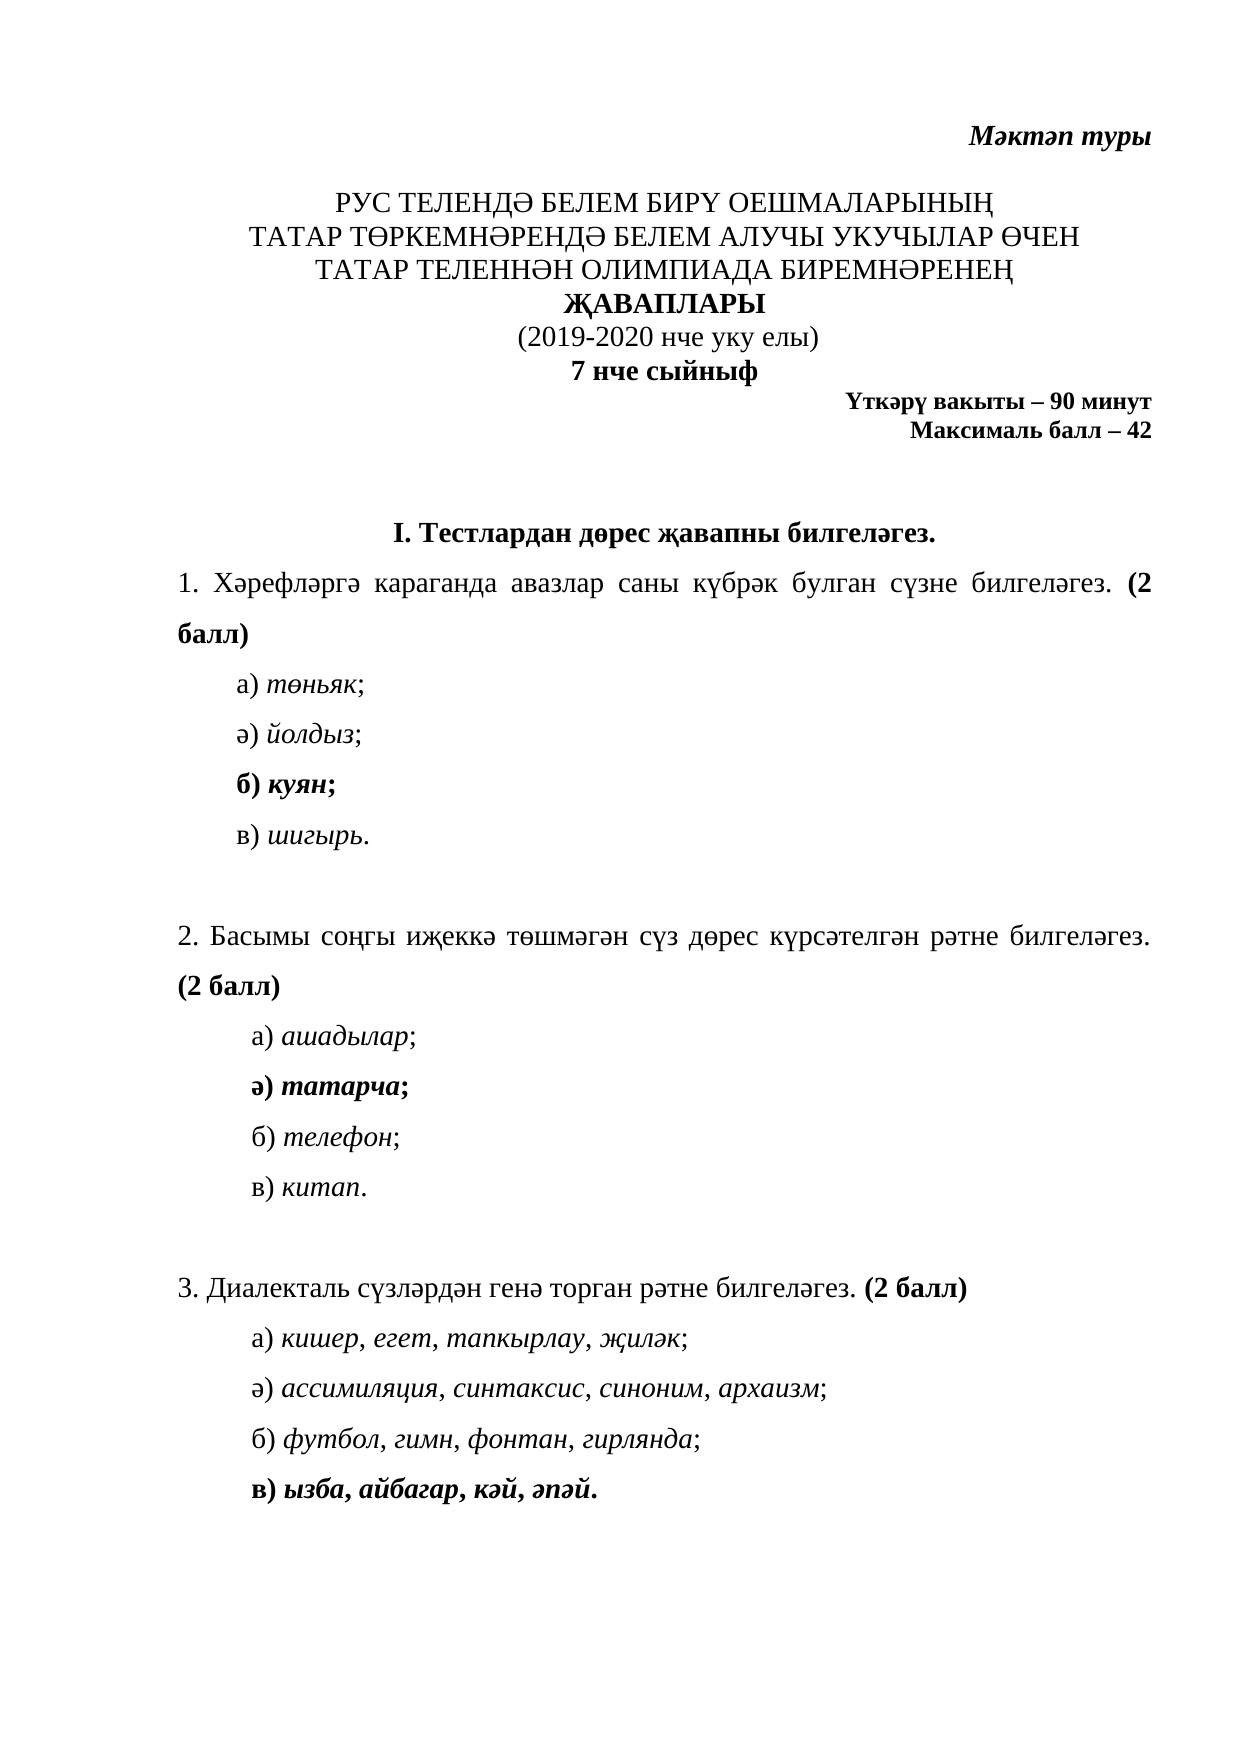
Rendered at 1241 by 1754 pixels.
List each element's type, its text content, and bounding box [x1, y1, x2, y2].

text ҖАВАПЛАРЫ [177, 286, 1152, 319]
text (2019-2020 нче уку елы) [177, 319, 1152, 353]
text I. Тестлардан дөрес җавапны билгеләгез. [177, 515, 1152, 549]
text б) футбол, гимн, фонтан, гирлянда; [177, 1421, 1152, 1454]
text в) китап. [177, 1169, 1152, 1203]
text 1. Хәрефләргә караганда авазлар саны күбрәк булган сүзне билгеләгез. (2 балл) [177, 565, 1152, 649]
text б) телефон; [177, 1119, 1152, 1152]
text Үткәрү вакыты – 90 минут [177, 386, 1152, 415]
text ә) йолдыз; [177, 716, 1152, 750]
text Максималь балл – 42 [177, 415, 1152, 444]
text а) кишер, егет, тапкырлау, җиләк; [177, 1320, 1152, 1354]
text РУС ТЕЛЕНДӘ БЕЛЕМ БИРҮ ОЕШМАЛАРЫНЫҢ [177, 185, 1152, 219]
text а) ашадылар; [177, 1018, 1152, 1052]
text а) төньяк; [177, 666, 1152, 699]
text 3. Диалекталь сүзләрдән генә торган рәтне билгеләгез. (2 балл) [177, 1270, 1152, 1303]
text 2. Басымы соңгы иҗеккә төшмәгән сүз дөрес күрсәтелгән рәтне билгеләгез. (2 балл) [177, 918, 1152, 1001]
text ә) ассимиляция, синтаксис, синоним, архаизм; [177, 1370, 1152, 1404]
text б) куян; [177, 767, 1152, 800]
text ТАТАР ТЕЛЕННӘН ОЛИМПИАДА БИРЕМНӘРЕНЕҢ [177, 252, 1152, 286]
text в) ызба, айбагар, кәй, әпәй. [177, 1471, 1152, 1504]
text ә) татарча; [177, 1068, 1152, 1102]
text 7 нче сыйныф [177, 353, 1152, 386]
text Мәктәп туры [177, 118, 1152, 152]
text в) шигырь. [177, 817, 1152, 851]
text ТАТАР ТӨРКЕМНӘРЕНДӘ БЕЛЕМ АЛУЧЫ УКУЧЫЛАР ӨЧЕН [177, 219, 1152, 252]
